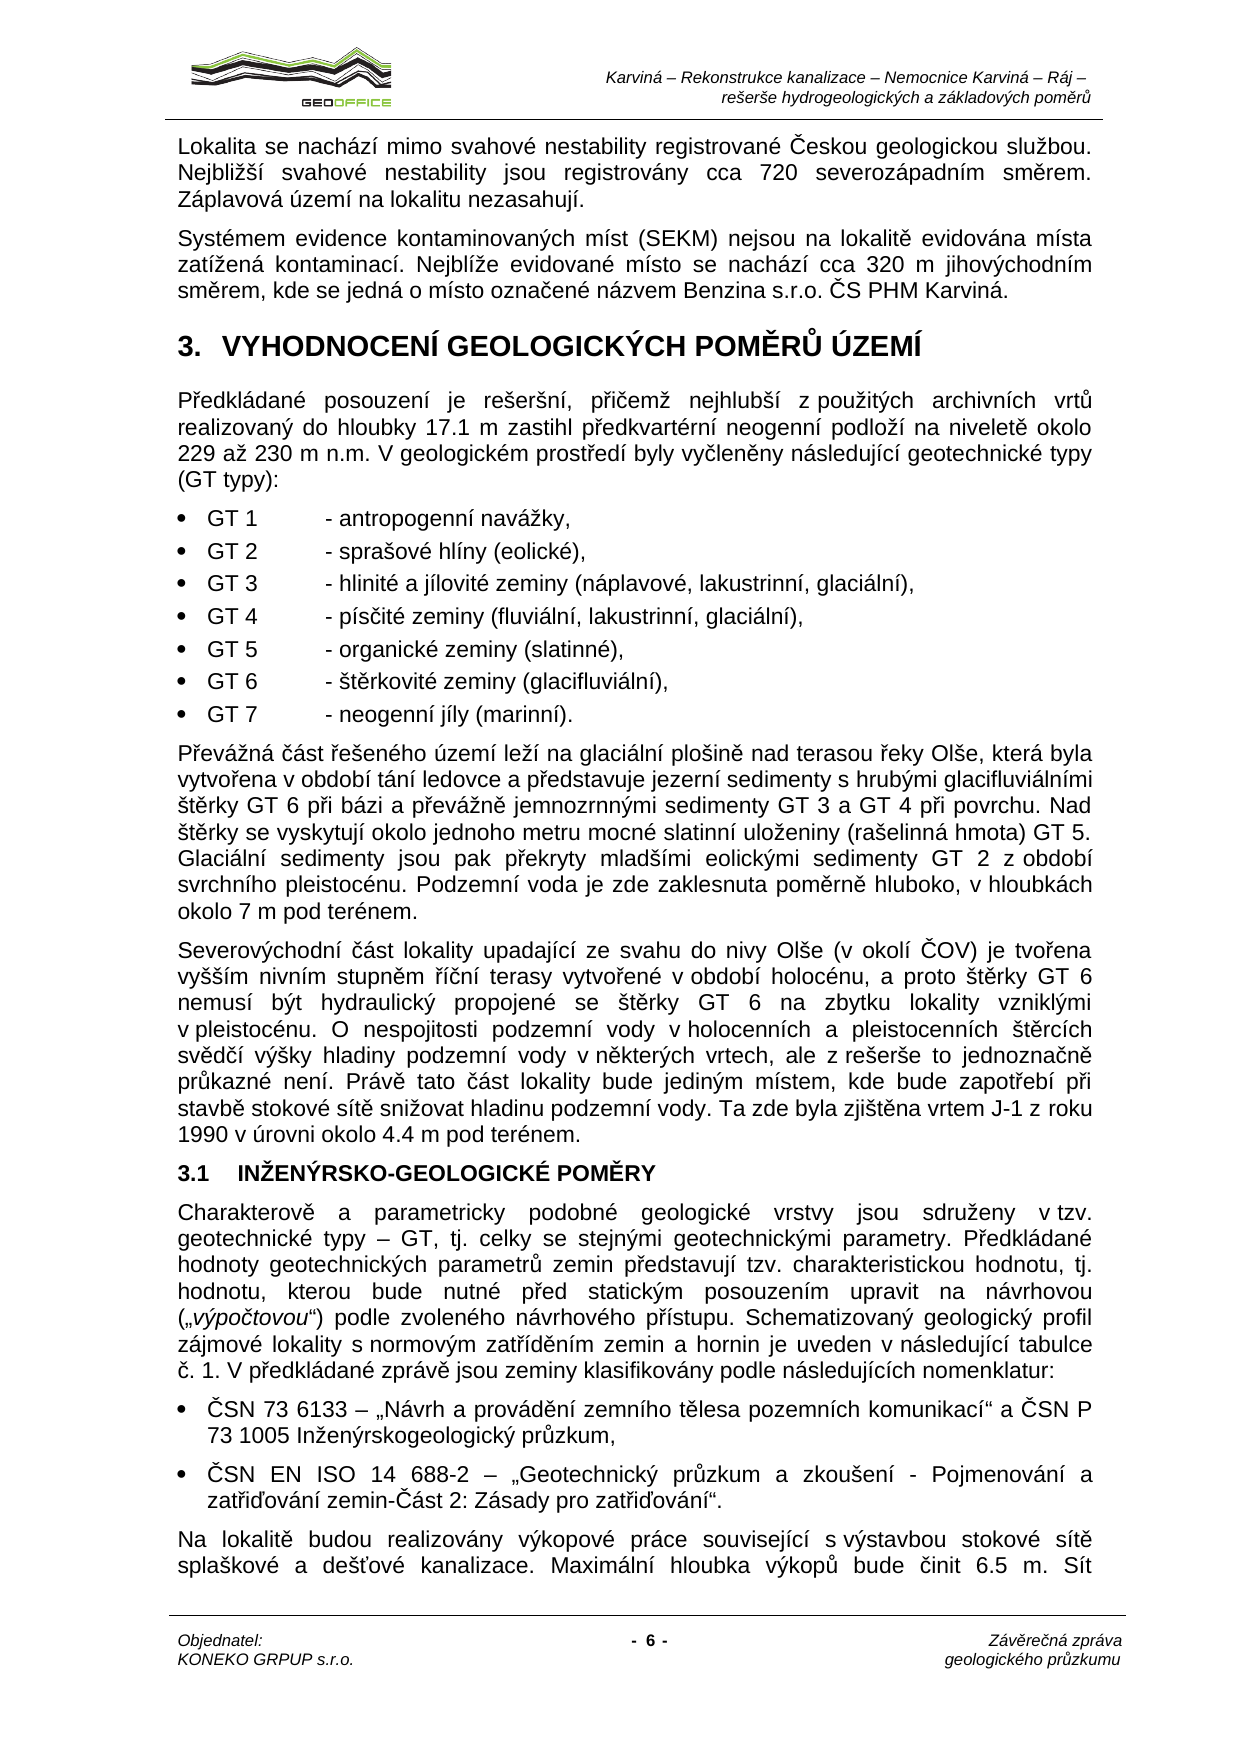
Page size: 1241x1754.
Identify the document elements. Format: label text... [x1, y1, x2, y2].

subtitle Vyhodnocení Geologických poměrů území [177, 329, 1093, 362]
picture [159, 37, 434, 120]
text Převážná část řešeného území leží na glaciální plošině nad terasou řeky Olše, která byla vytvořena v období tání ledovce a představuje jezerní sedimenty s hrubými glacifluviálními štěrky GT 6 při bázi a převážně jemnozrnnými sedimenty GT 3 a GT 4 při povrchu. Nad štěrky se vyskytují okolo jednoho metru mocné slatinní uloženiny (rašelinná hmota) GT 5. Glaciální sedimenty jsou pak překryty mladšími eolickými sedimenty GT 2 z období svrchního pleistocénu. Podzemní voda je zde zaklesnuta poměrně hluboko, v hloubkách okolo 7 m pod terénem. [177, 739, 1093, 924]
text Lokalita se nachází mimo svahové nestability registrované Českou geologickou službou. Nejbližší svahové nestability jsou registrovány cca 720 severozápadním směrem. Záplavová území na lokalitu nezasahují. [177, 133, 1093, 212]
text Charakterově a parametricky podobné geologické vrstvy jsou sdruženy v tzv. geotechnické typy – GT, tj. celky se stejnými geotechnickými parametry. Předkládané hodnoty geotechnických parametrů zemin představují tzv. charakteristickou hodnotu, tj. hodnotu, kterou bude nutné před statickým posouzením upravit na návrhovou („výpočtovou“) podle zvoleného návrhového přístupu. Schematizovaný geologický profil zájmové lokality s normovým zatříděním zemin a hornin je uveden v následující tabulce č. 1. V předkládané zprávě jsou zeminy klasifikovány podle následujících nomenklatur: [177, 1199, 1093, 1383]
text Předkládané posouzení je rešeršní, přičemž nejhlubší z použitých archivních vrtů realizovaný do hloubky 17.1 m zastihl předkvartérní neogenní podloží na niveletě okolo 229 až 230 m n.m. V geologickém prostředí byly vyčleněny následující geotechnické typy (GT typy): [177, 387, 1093, 493]
list GT 3 - hlinité a jílovité zeminy (náplavové, lakustrinní, glaciální), [177, 570, 1093, 597]
text Severovýchodní část lokality upadající ze svahu do nivy Olše (v okolí ČOV) je tvořena vyšším nivním stupněm říční terasy vytvořené v období holocénu, a proto štěrky GT 6 nemusí být hydraulický propojené se štěrky GT 6 na zbytku lokality vzniklými v pleistocénu. O nespojitosti podzemní vody v holocenních a pleistocenních štěrcích svědčí výšky hladiny podzemní vody v některých vrtech, ale z rešerše to jednoznačně průkazné není. Právě tato část lokality bude jediným místem, kde bude zapotřebí při stavbě stokové sítě snižovat hladinu podzemní vody. Ta zde byla zjištěna vrtem J-1 z roku 1990 v úrovni okolo 4.4 m pod terénem. [177, 937, 1093, 1147]
list GT 6 - štěrkovité zeminy (glacifluviální), [177, 668, 1093, 694]
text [177, 1526, 1093, 1579]
list GT 2 - sprašové hlíny (eolické), [177, 538, 1093, 564]
list GT 7 - neogenní jíly (marinní). [177, 701, 1093, 727]
list ČSN EN ISO 14 688-2 – „Geotechnický průzkum a zkoušení - Pojmenování a zatřiďování zemin-Část 2: Zásady pro zatřiďování“. [177, 1461, 1093, 1514]
text Systémem evidence kontaminovaných míst (SEKM) nejsou na lokalitě evidována místa zatížená kontaminací. Nejblíže evidované místo se nachází cca 320 m jihovýchodním směrem, kde se jedná o místo označené názvem Benzina s.r.o. ČS PHM Karviná. [177, 224, 1093, 304]
list ČSN 73 6133 – „Návrh a provádění zemního tělesa pozemních komunikací“ a ČSN P 73 1005 Inženýrskogeologický průzkum, [177, 1396, 1093, 1448]
list GT 1 - antropogenní navážky, [177, 505, 1093, 531]
subtitle Inženýrsko-geologické poměry [177, 1160, 1093, 1186]
list GT 4 - písčité zeminy (fluviální, lakustrinní, glaciální), [177, 603, 1093, 629]
list GT 5 - organické zeminy (slatinné), [177, 636, 1093, 662]
